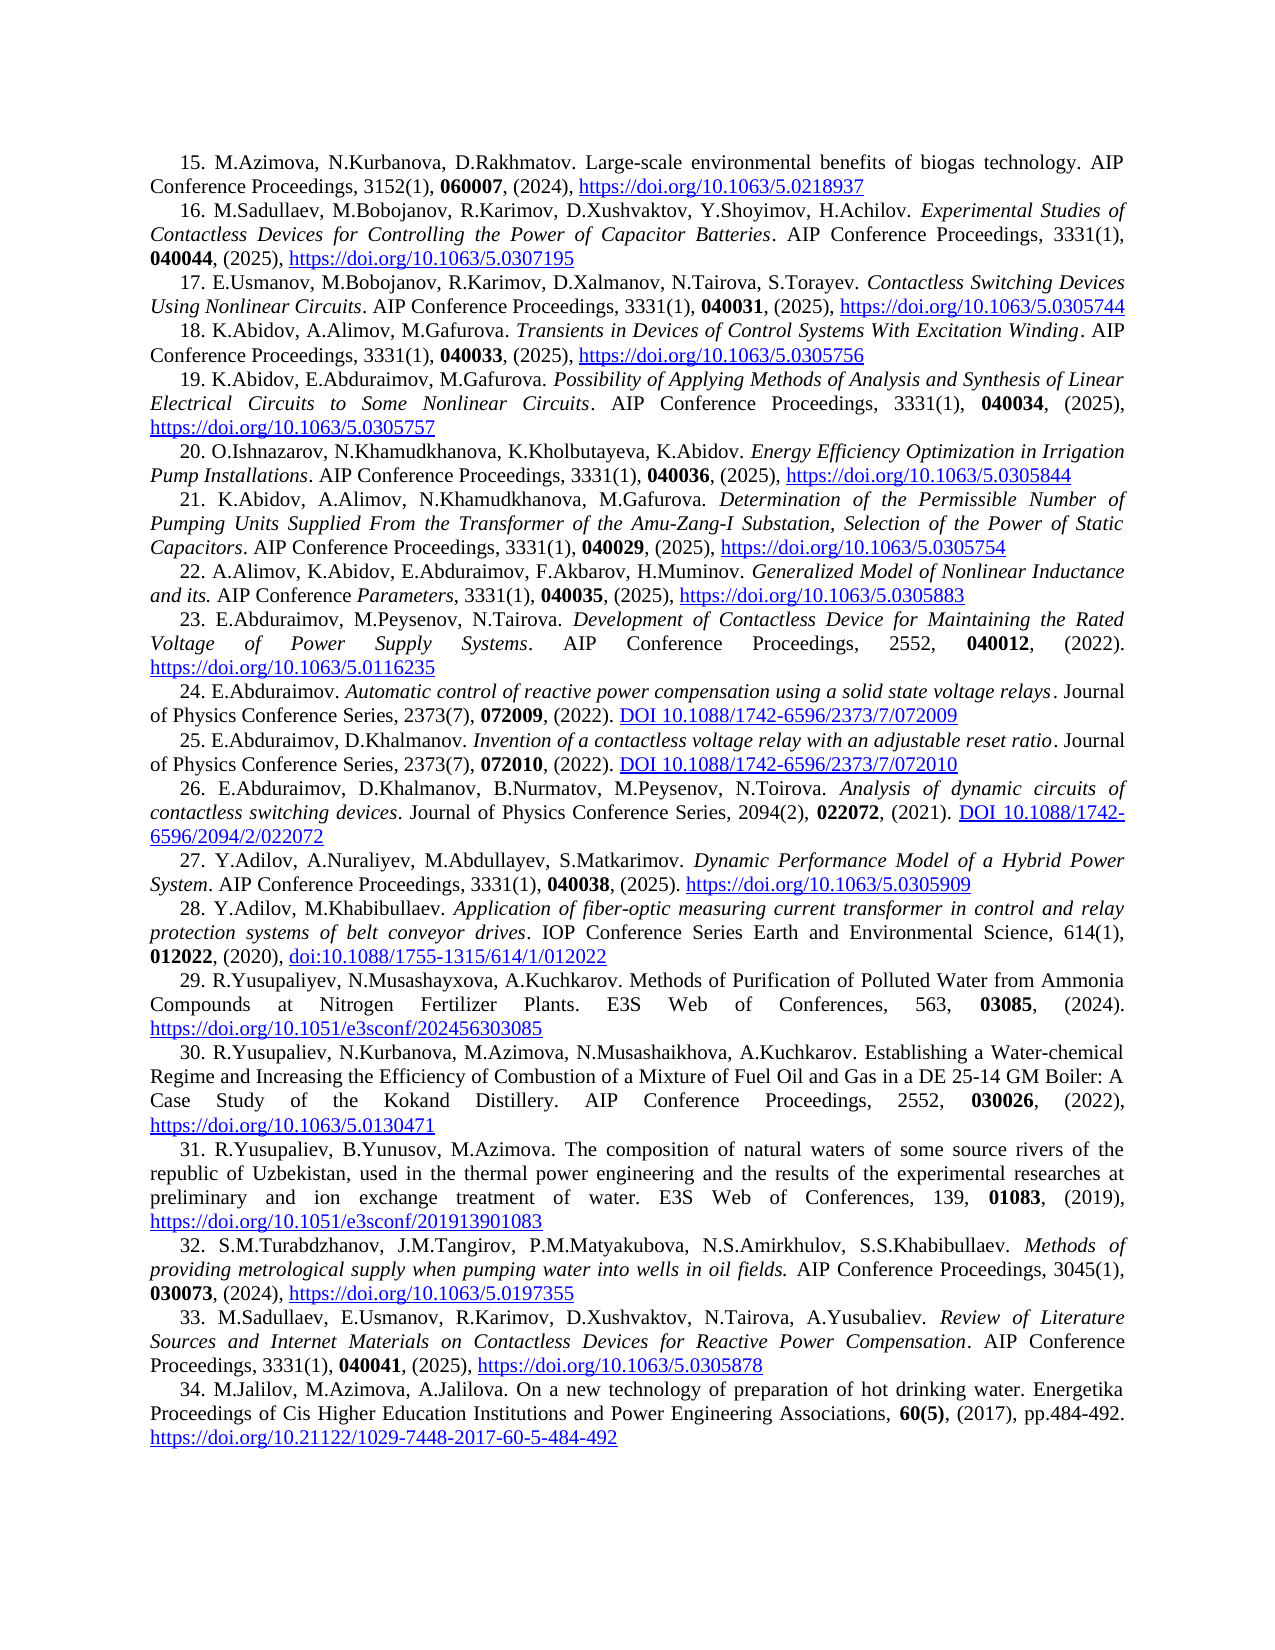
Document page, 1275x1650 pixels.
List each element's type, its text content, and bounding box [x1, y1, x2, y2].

text 15. M.Azimova, N.Kurbanova, D.Rakhmatov. Large-scale environmental benefits of biogas technology. AIP Conference Proceedings, 3152(1), 060007, (2024), https://doi.org/10.1063/5.0218937 [150, 150, 1125, 198]
text 31. R.Yusupaliev, B.Yunusov, M.Azimova. The composition of natural waters of some source rivers of the republic of Uzbekistan, used in the thermal power engineering and the results of the experimental researches at preliminary and ion exchange treatment of water. E3S Web of Conferences, 139, 01083, (2019), https://doi.org/10.1051/e3sconf/201913901083 [150, 1137, 1125, 1233]
text 17. E.Usmanov, M.Bobojanov, R.Karimov, D.Xalmanov, N.Tairova, S.Torayev. Contactless Switching Devices Using Nonlinear Circuits. AIP Conference Proceedings, 3331(1), 040031, (2025), https://doi.org/10.1063/5.0305744 [150, 270, 1125, 318]
text 34. M.Jalilov, M.Azimova, A.Jalilova. On a new technology of preparation of hot drinking water. Energetika Proceedings of Cis Higher Education Institutions and Power Engineering Associations, 60(5), (2017), pp.484-492. https://doi.org/10.21122/1029-7448-2017-60-5-484-492 [150, 1377, 1125, 1449]
text 26. E.Abduraimov, D.Khalmanov, B.Nurmatov, M.Peysenov, N.Toirova. Analysis of dynamic circuits of contactless switching devices. Journal of Physics Conference Series, 2094(2), 022072, (2021). DOI 10.1088/1742-6596/2094/2/022072 [150, 776, 1125, 848]
text 21. K.Abidov, A.Alimov, N.Khamudkhanova, M.Gafurova. Determination of the Permissible Number of Pumping Units Supplied From the Transformer of the Amu-Zang-I Substation, Selection of the Power of Static Capacitors. AIP Conference Proceedings, 3331(1), 040029, (2025), https://doi.org/10.1063/5.0305754 [150, 487, 1125, 559]
text 18. K.Abidov, A.Alimov, M.Gafurova. Transients in Devices of Control Systems With Excitation Winding. AIP Conference Proceedings, 3331(1), 040033, (2025), https://doi.org/10.1063/5.0305756 [150, 318, 1125, 367]
text 19. K.Abidov, E.Abduraimov, M.Gafurova. Possibility of Applying Methods of Analysis and Synthesis of Linear Electrical Circuits to Some Nonlinear Circuits. AIP Conference Proceedings, 3331(1), 040034, (2025), https://doi.org/10.1063/5.0305757 [150, 367, 1125, 439]
text 32. S.M.Turabdzhanov, J.M.Tangirov, P.M.Matyakubova, N.S.Amirkhulov, S.S.Khabibullaev. Methods of providing metrological supply when pumping water into wells in oil fields. AIP Conference Proceedings, 3045(1), 030073, (2024), https://doi.org/10.1063/5.0197355 [150, 1233, 1125, 1305]
text 24. E.Abduraimov. Automatic control of reactive power compensation using a solid state voltage relays. Journal of Physics Conference Series, 2373(7), 072009, (2022). DOI 10.1088/1742-6596/2373/7/072009 [150, 679, 1125, 727]
text 25. E.Abduraimov, D.Khalmanov. Invention of a contactless voltage relay with an adjustable reset ratio. Journal of Physics Conference Series, 2373(7), 072010, (2022). DOI 10.1088/1742-6596/2373/7/072010 [150, 727, 1125, 776]
text 27. Y.Adilov, A.Nuraliyev, M.Abdullayev, S.Matkarimov. Dynamic Performance Model of a Hybrid Power System. AIP Conference Proceedings, 3331(1), 040038, (2025). https://doi.org/10.1063/5.0305909 [150, 848, 1125, 896]
text 23. E.Abduraimov, M.Peysenov, N.Tairova. Development of Contactless Device for Maintaining the Rated Voltage of Power Supply Systems. AIP Conference Proceedings, 2552, 040012, (2022). https://doi.org/10.1063/5.0116235 [150, 607, 1125, 679]
text 28. Y.Adilov, M.Khabibullaev. Application of fiber-optic measuring current transformer in control and relay protection systems of belt conveyor drives. IOP Conference Series Earth and Environmental Science, 614(1), 012022, (2020), doi:10.1088/1755-1315/614/1/012022 [150, 896, 1125, 968]
text 33. M.Sadullaev, E.Usmanov, R.Karimov, D.Xushvaktov, N.Tairova, A.Yusubaliev. Review of Literature Sources and Internet Materials on Contactless Devices for Reactive Power Compensation. AIP Conference Proceedings, 3331(1), 040041, (2025), https://doi.org/10.1063/5.0305878 [150, 1305, 1125, 1377]
text 20. O.Ishnazarov, N.Khamudkhanova, K.Kholbutayeva, K.Abidov. Energy Efficiency Optimization in Irrigation Pump Installations. AIP Conference Proceedings, 3331(1), 040036, (2025), https://doi.org/10.1063/5.0305844 [150, 439, 1125, 487]
text 22. A.Alimov, K.Abidov, E.Abduraimov, F.Akbarov, H.Muminov. Generalized Model of Nonlinear Inductance and its. AIP Conference Parameters, 3331(1), 040035, (2025), https://doi.org/10.1063/5.0305883 [150, 559, 1125, 607]
text 29. R.Yusupaliyev, N.Musashayxova, A.Kuchkarov. Methods of Purification of Polluted Water from Ammonia Compounds at Nitrogen Fertilizer Plants. E3S Web of Conferences, 563, 03085, (2024). https://doi.org/10.1051/e3sconf/202456303085 [150, 968, 1125, 1040]
text 16. M.Sadullaev, M.Bobojanov, R.Karimov, D.Xushvaktov, Y.Shoyimov, H.Achilov. Experimental Studies of Contactless Devices for Controlling the Power of Capacitor Batteries. AIP Conference Proceedings, 3331(1), 040044, (2025), https://doi.org/10.1063/5.0307195 [150, 198, 1125, 270]
text 30. R.Yusupaliev, N.Kurbanova, M.Azimova, N.Musashaikhova, A.Kuchkarov. Establishing a Water-chemical Regime and Increasing the Efficiency of Combustion of a Mixture of Fuel Oil and Gas in a DE 25-14 GM Boiler: A Case Study of the Kokand Distillery. AIP Conference Proceedings, 2552, 030026, (2022), https://doi.org/10.1063/5.0130471 [150, 1040, 1125, 1137]
